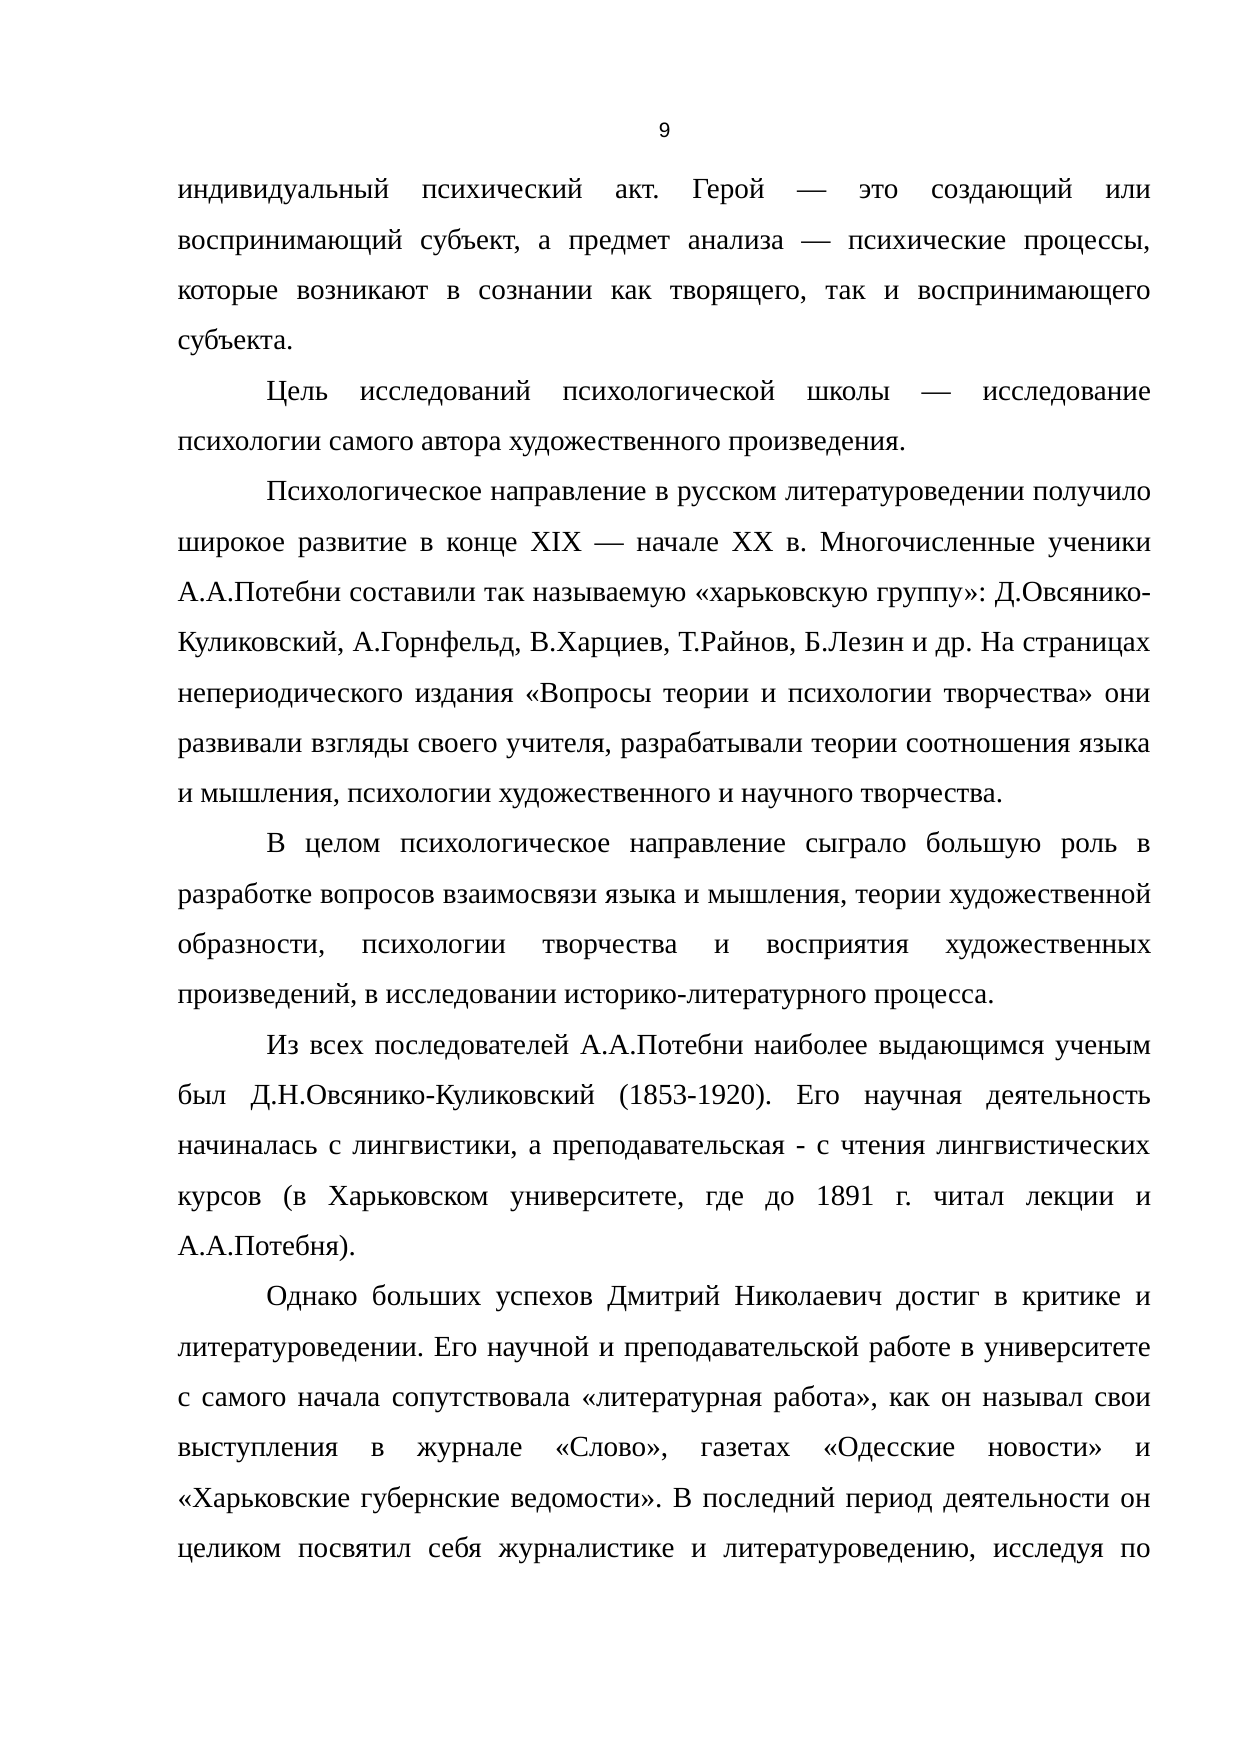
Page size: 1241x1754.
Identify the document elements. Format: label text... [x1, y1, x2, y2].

text Психологическое направление в русском литературоведении получило широкое развитие в конце XIX — начале XX в. Многочисленные ученики А.А.Потебни составили так называемую «харьковскую группу»: Д.Овсянико-Куликовский, А.Горнфельд, В.Харциев, Т.Райнов, Б.Лезин и др. На страницах непериодического издания «Вопросы теории и психологии творчества» они развивали взгляды своего учителя, разрабатывали теории соотношения языка и мышления, психологии художественного и научного творчества. [177, 473, 1152, 809]
text Цель исследований психологической школы — исследование психологии самого автора художественного произведения. [177, 373, 1152, 457]
text В целом психологическое направление сыграло большую роль в разработке вопросов взаимосвязи языка и мышления, теории художественной образности, психологии творчества и восприятия художественных произведений, в исследовании историко-литературного процесса. [177, 826, 1152, 1010]
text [177, 172, 1152, 356]
text Из всех последователей А.А.Потебни наиболее выдающимся ученым был Д.Н.Овсянико-Куликовский (1853-1920). Его научная деятельность начиналась с лингвистики, а преподавательская - с чтения лингвистических курсов (в Харьковском университете, где до 1891 г. читал лекции и А.А.Потебня). [177, 1027, 1152, 1262]
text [177, 1278, 1152, 1563]
